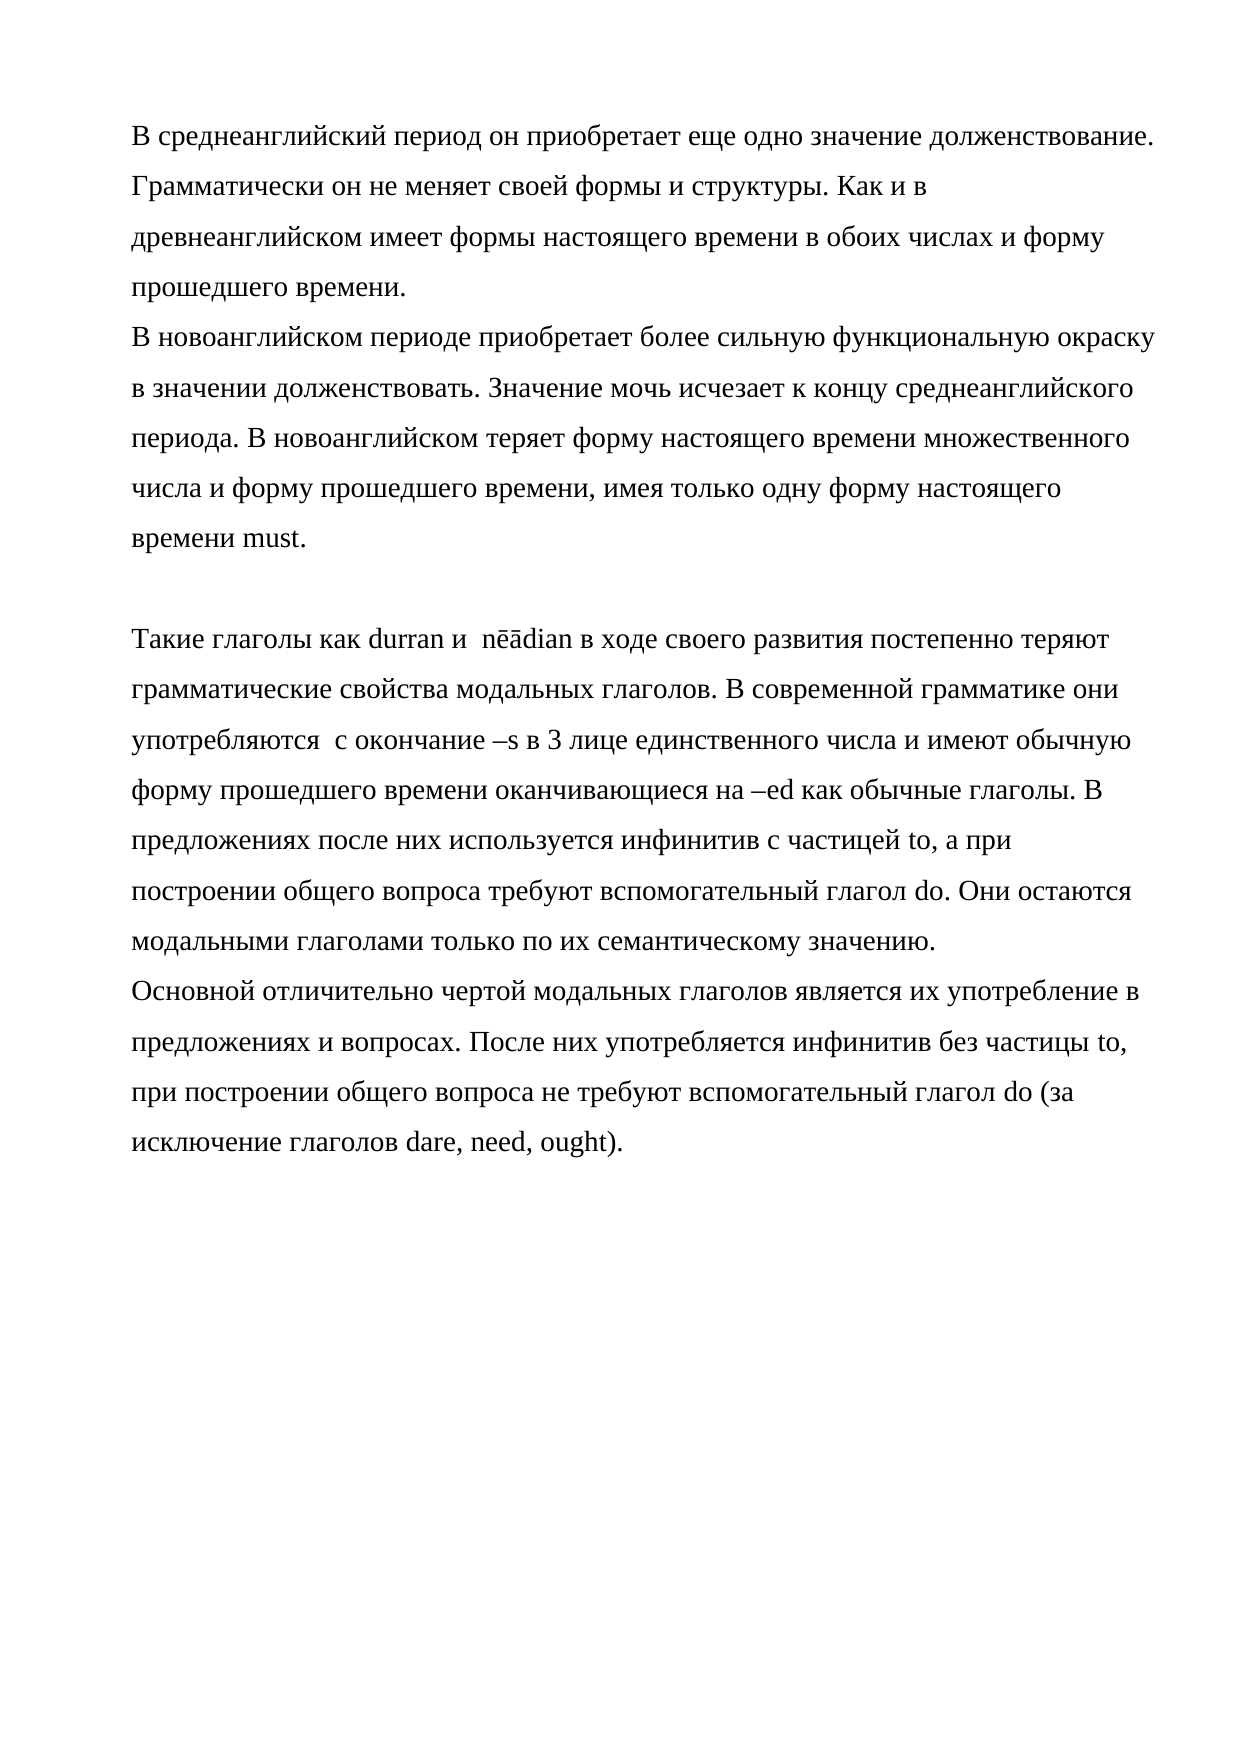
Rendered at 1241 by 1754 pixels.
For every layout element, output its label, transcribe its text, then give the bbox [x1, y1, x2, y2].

text В среднеанглийский период он приобретает еще одно значение долженствование. Грамматически он не меняет своей формы и структуры. Как и в древнеанглийском имеет формы настоящего времени в обоих числах и форму прошедшего времени. [131, 118, 1162, 303]
text Основной отличительно чертой модальных глаголов является их употребление в предложениях и вопросах. После них употребляется инфинитив без частицы to, при построении общего вопроса не требуют вспомогательный глагол do (за исключение глаголов dare, need, ought). [131, 973, 1162, 1158]
text Такие глаголы как durran и nēādian в ходе своего развития постепенно теряют грамматические свойства модальных глаголов. В современной грамматике они употребляются с окончание –s в 3 лице единственного числа и имеют обычную форму прошедшего времени оканчивающиеся на –ed как обычные глаголы. В предложениях после них используется инфинитив с частицей to, а при построении общего вопроса требуют вспомогательный глагол do. Они остаются модальными глаголами только по их семантическому значению. [131, 621, 1162, 957]
text В новоанглийском периоде приобретает более сильную функциональную окраску в значении долженствовать. Значение мочь исчезает к концу среднеанглийского периода. В новоанглийском теряет форму настоящего времени множественного числа и форму прошедшего времени, имея только одну форму настоящего времени must. [131, 319, 1162, 554]
